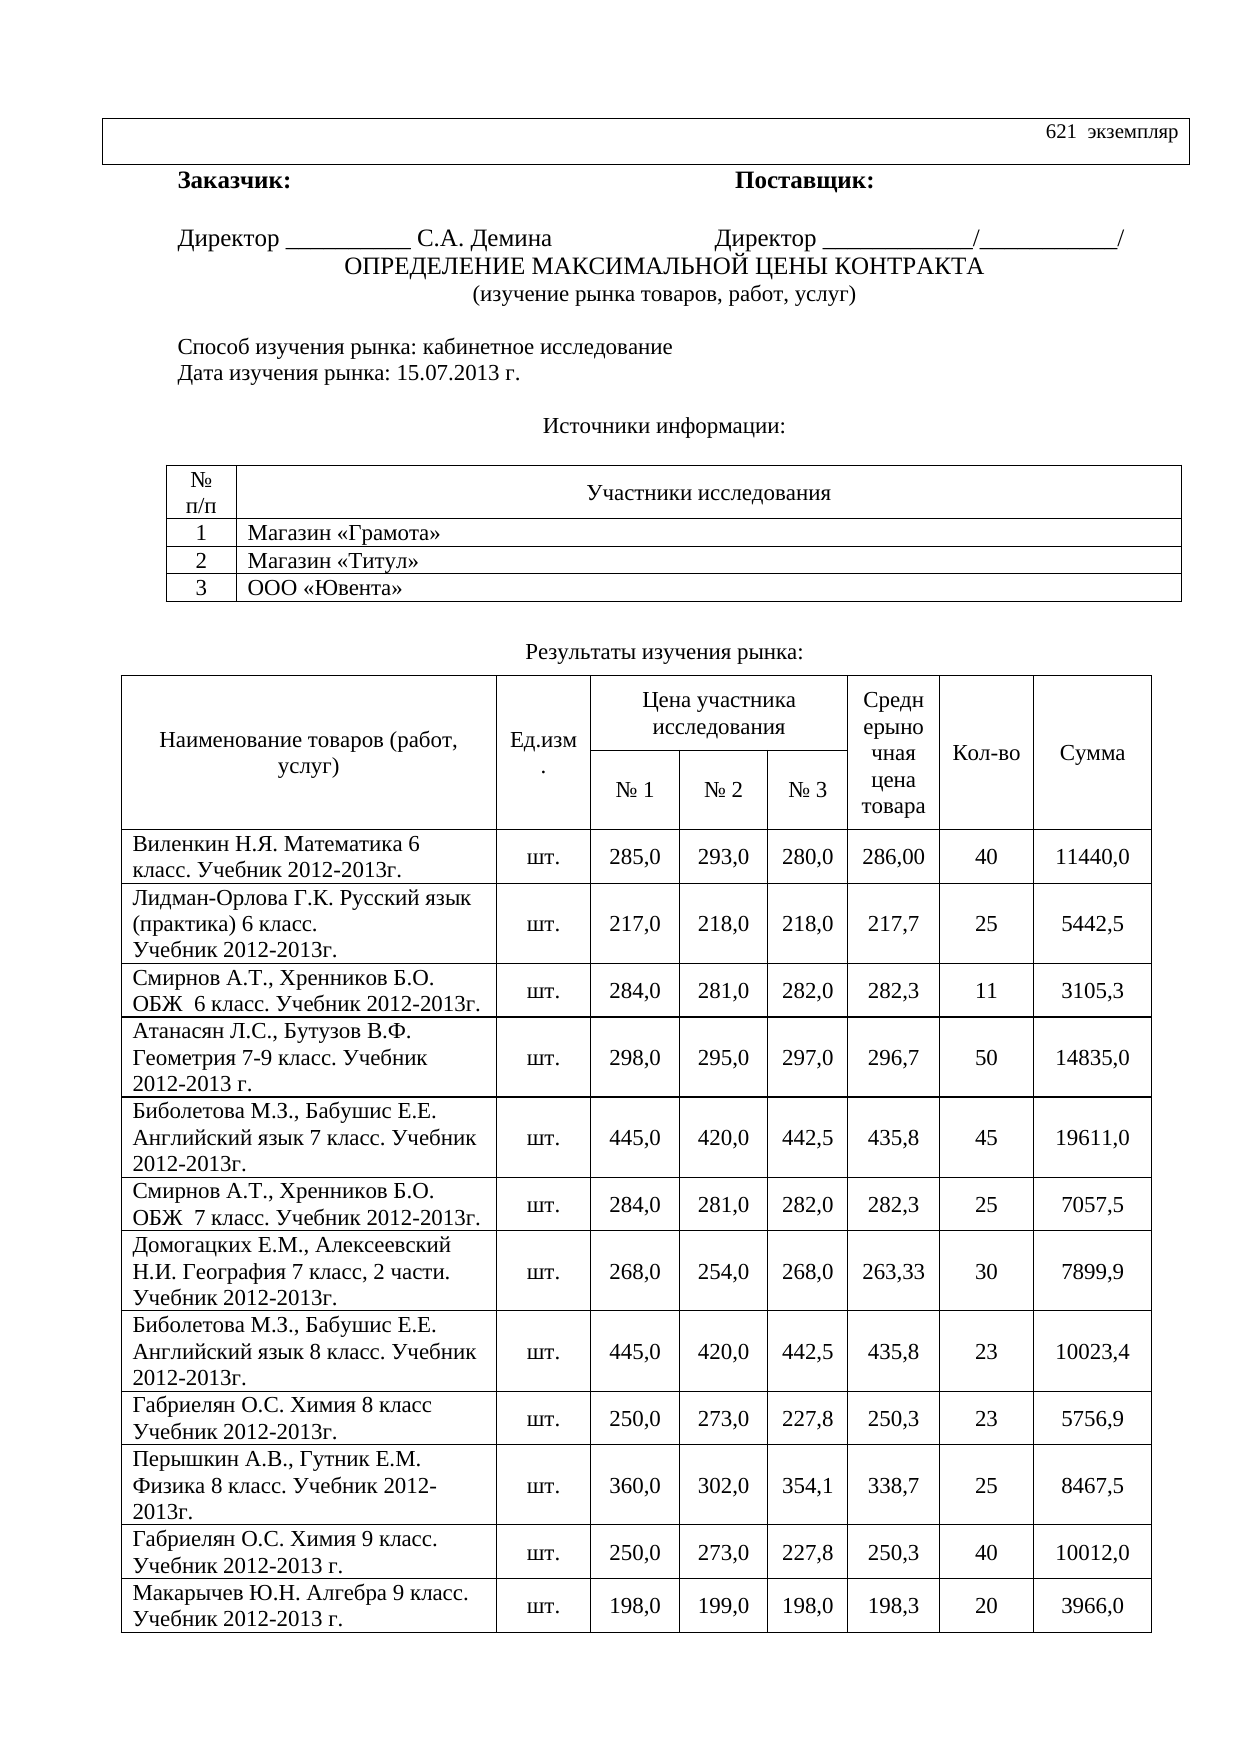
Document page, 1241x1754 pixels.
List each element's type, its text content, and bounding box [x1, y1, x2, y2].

table_cell шт. [497, 1392, 590, 1444]
table_cell шт. [497, 1311, 590, 1391]
table_cell 7057,5 [1034, 1178, 1151, 1230]
table_cell 217,7 [848, 884, 939, 963]
table_cell Габриелян О.С. Химия 9 класс. Учебник 2012-. [122, 1525, 496, 1578]
text Способ изучения рынка: кабинетное исследование [177, 333, 1152, 359]
table_cell шт. [497, 1098, 590, 1177]
table_cell 442,5 [768, 1098, 847, 1177]
table_cell 297,0 [768, 1018, 847, 1096]
table_cell Домогацких Е.М., Алексеевский Н.И. География 7 класс, 2 части. Учебник 2012-2013г. [122, 1231, 496, 1310]
table_cell шт. [497, 1525, 590, 1578]
table_cell Смирнов А.Т., Хренников Б.О. ОБЖ 7 класс. Учебник 2012-2013г. [122, 1178, 496, 1230]
table_cell 286,00 [848, 830, 939, 882]
table_cell 295,0 [680, 1018, 767, 1096]
table_header Кол-во [940, 676, 1033, 829]
table_cell 5442,5 [1034, 884, 1151, 963]
table_cell 7899,9 [1034, 1231, 1151, 1310]
table_cell 19611,0 [1034, 1098, 1151, 1177]
table_cell Атанасян Л.С., Бутузов В.Ф. Геометрия 7-9 класс. Учебник 2012-. [122, 1018, 496, 1096]
table_cell 40 [940, 1525, 1033, 1578]
table_cell Габриелян О.С. Химия 8 класс Учебник 2012-2013г. [122, 1392, 496, 1444]
table_cell 198,0 [768, 1579, 847, 1632]
table_cell 199,0 [680, 1579, 767, 1632]
table_cell 445,0 [591, 1311, 679, 1391]
table_cell 1 [167, 519, 236, 546]
table_cell 218,0 [768, 884, 847, 963]
table_cell 217,0 [591, 884, 679, 963]
table_cell 20 [940, 1579, 1033, 1632]
table_cell 302,0 [680, 1445, 767, 1524]
table_cell 227,8 [768, 1525, 847, 1578]
table_cell шт. [497, 1178, 590, 1230]
table_cell 282,0 [768, 964, 847, 1016]
table_cell 338,7 [848, 1445, 939, 1524]
table_cell 354,1 [768, 1445, 847, 1524]
text Источники информации: [177, 412, 1152, 438]
table_cell 282,3 [848, 964, 939, 1016]
table_cell 23 [940, 1311, 1033, 1391]
table_cell 3 [167, 574, 236, 601]
table_cell 40 [940, 830, 1033, 882]
table_cell 435,8 [848, 1098, 939, 1177]
table_cell Магазин «Титул» [237, 547, 1181, 573]
table_cell 273,0 [680, 1525, 767, 1578]
table_cell Смирнов А.Т., Хренников Б.О. ОБЖ 6 класс. Учебник 2012-2013г. [122, 964, 496, 1016]
table_cell 25 [940, 884, 1033, 963]
table_cell ООО «Ювента» [237, 574, 1181, 601]
table_cell 282,3 [848, 1178, 939, 1230]
table_cell 50 [940, 1018, 1033, 1096]
table_cell шт. [497, 1445, 590, 1524]
table_cell 263,33 [848, 1231, 939, 1310]
table_cell 14835,0 [1034, 1018, 1151, 1096]
table_cell 285,0 [591, 830, 679, 882]
table_cell 281,0 [680, 964, 767, 1016]
table_cell 5756,9 [1034, 1392, 1151, 1444]
table_header Наименование товаров (работ, услуг) [122, 676, 496, 829]
table_cell 280,0 [768, 830, 847, 882]
table_cell 11 [940, 964, 1033, 1016]
text (изучение рынка товаров, работ, услуг) [177, 280, 1152, 306]
table_cell 250,0 [591, 1392, 679, 1444]
table_cell 254,0 [680, 1231, 767, 1310]
table_cell 360,0 [591, 1445, 679, 1524]
table_cell 250,3 [848, 1392, 939, 1444]
table_cell 273,0 [680, 1392, 767, 1444]
table_cell 218,0 [680, 884, 767, 963]
table_cell 268,0 [768, 1231, 847, 1310]
table_cell шт. [497, 964, 590, 1016]
table_cell 198,3 [848, 1579, 939, 1632]
text Заказчик: Поставщик: [177, 165, 1152, 194]
table_cell 442,5 [768, 1311, 847, 1391]
table_cell 3105,3 [1034, 964, 1151, 1016]
table_cell шт. [497, 1018, 590, 1096]
table_cell 45 [940, 1098, 1033, 1177]
table_cell 293,0 [680, 830, 767, 882]
table_cell Виленкин Н.Я. Математика 6 класс. Учебник 2012-2013г. [122, 830, 496, 882]
table_cell 445,0 [591, 1098, 679, 1177]
table_header Среднерыночная цена товара [848, 676, 939, 829]
table_cell 23 [940, 1392, 1033, 1444]
table_cell 198,0 [591, 1579, 679, 1632]
table_cell 420,0 [680, 1311, 767, 1391]
table_cell 298,0 [591, 1018, 679, 1096]
table_cell 621 экземпляр [103, 119, 1189, 164]
table_cell 281,0 [680, 1178, 767, 1230]
table_cell Биболетова М.З., Бабушис Е.Е. Английский язык 8 класс. Учебник 2012-2013г. [122, 1311, 496, 1391]
table_cell шт. [497, 1231, 590, 1310]
text ОПРЕДЕЛЕНИЕ МАКСИМАЛЬНОЙ ЦЕНЫ КОНТРАКТА [177, 251, 1152, 280]
table_cell Магазин «Грамота» [237, 519, 1181, 546]
text Результаты изучения рынка: [177, 638, 1152, 665]
table_cell шт. [497, 884, 590, 963]
table_cell Лидман-Орлова Г.К. Русский язык (практика) 6 класс. Учебник 2012-2013г. [122, 884, 496, 963]
table_cell 284,0 [591, 1178, 679, 1230]
table_cell 25 [940, 1445, 1033, 1524]
table_header Участники исследования [237, 466, 1181, 518]
table_cell Биболетова М.З., Бабушис Е.Е. Английский язык 7 класс. Учебник 2012-2013г. [122, 1098, 496, 1177]
table_cell 2 [167, 547, 236, 573]
table_cell 420,0 [680, 1098, 767, 1177]
table_cell 10023,4 [1034, 1311, 1151, 1391]
table_cell 8467,5 [1034, 1445, 1151, 1524]
table_cell 435,8 [848, 1311, 939, 1391]
table_header Цена участника исследования [591, 676, 847, 750]
table_cell 296,7 [848, 1018, 939, 1096]
table_cell 30 [940, 1231, 1033, 1310]
text Дата изучения рынка: 15.07.2013 г. [177, 359, 1152, 386]
table_cell № 2 [680, 751, 767, 829]
table_cell 282,0 [768, 1178, 847, 1230]
text Директор __________ С.А. Демина Директор ____________/___________/ [177, 223, 1152, 251]
table_cell шт. [497, 830, 590, 882]
table_cell 227,8 [768, 1392, 847, 1444]
table_cell 250,3 [848, 1525, 939, 1578]
table_cell Перышкин А.В., Гутник Е.М. Физика 8 класс. Учебник 2012-2013г. [122, 1445, 496, 1524]
table_cell 284,0 [591, 964, 679, 1016]
table_cell шт. [497, 1579, 590, 1632]
table_cell Макарычев Ю.Н. Алгебра 9 класс. Учебник 2012-. [122, 1579, 496, 1632]
table_cell 10012,0 [1034, 1525, 1151, 1578]
table_cell № 1 [591, 751, 679, 829]
table_cell № 3 [768, 751, 847, 829]
table_header № п/п [167, 466, 236, 518]
table_header Ед.изм. [497, 676, 590, 829]
table_cell 3966,0 [1034, 1579, 1151, 1632]
table_cell 250,0 [591, 1525, 679, 1578]
table_cell 25 [940, 1178, 1033, 1230]
table_cell 268,0 [591, 1231, 679, 1310]
table_header Сумма [1034, 676, 1151, 829]
table_cell 11440,0 [1034, 830, 1151, 882]
